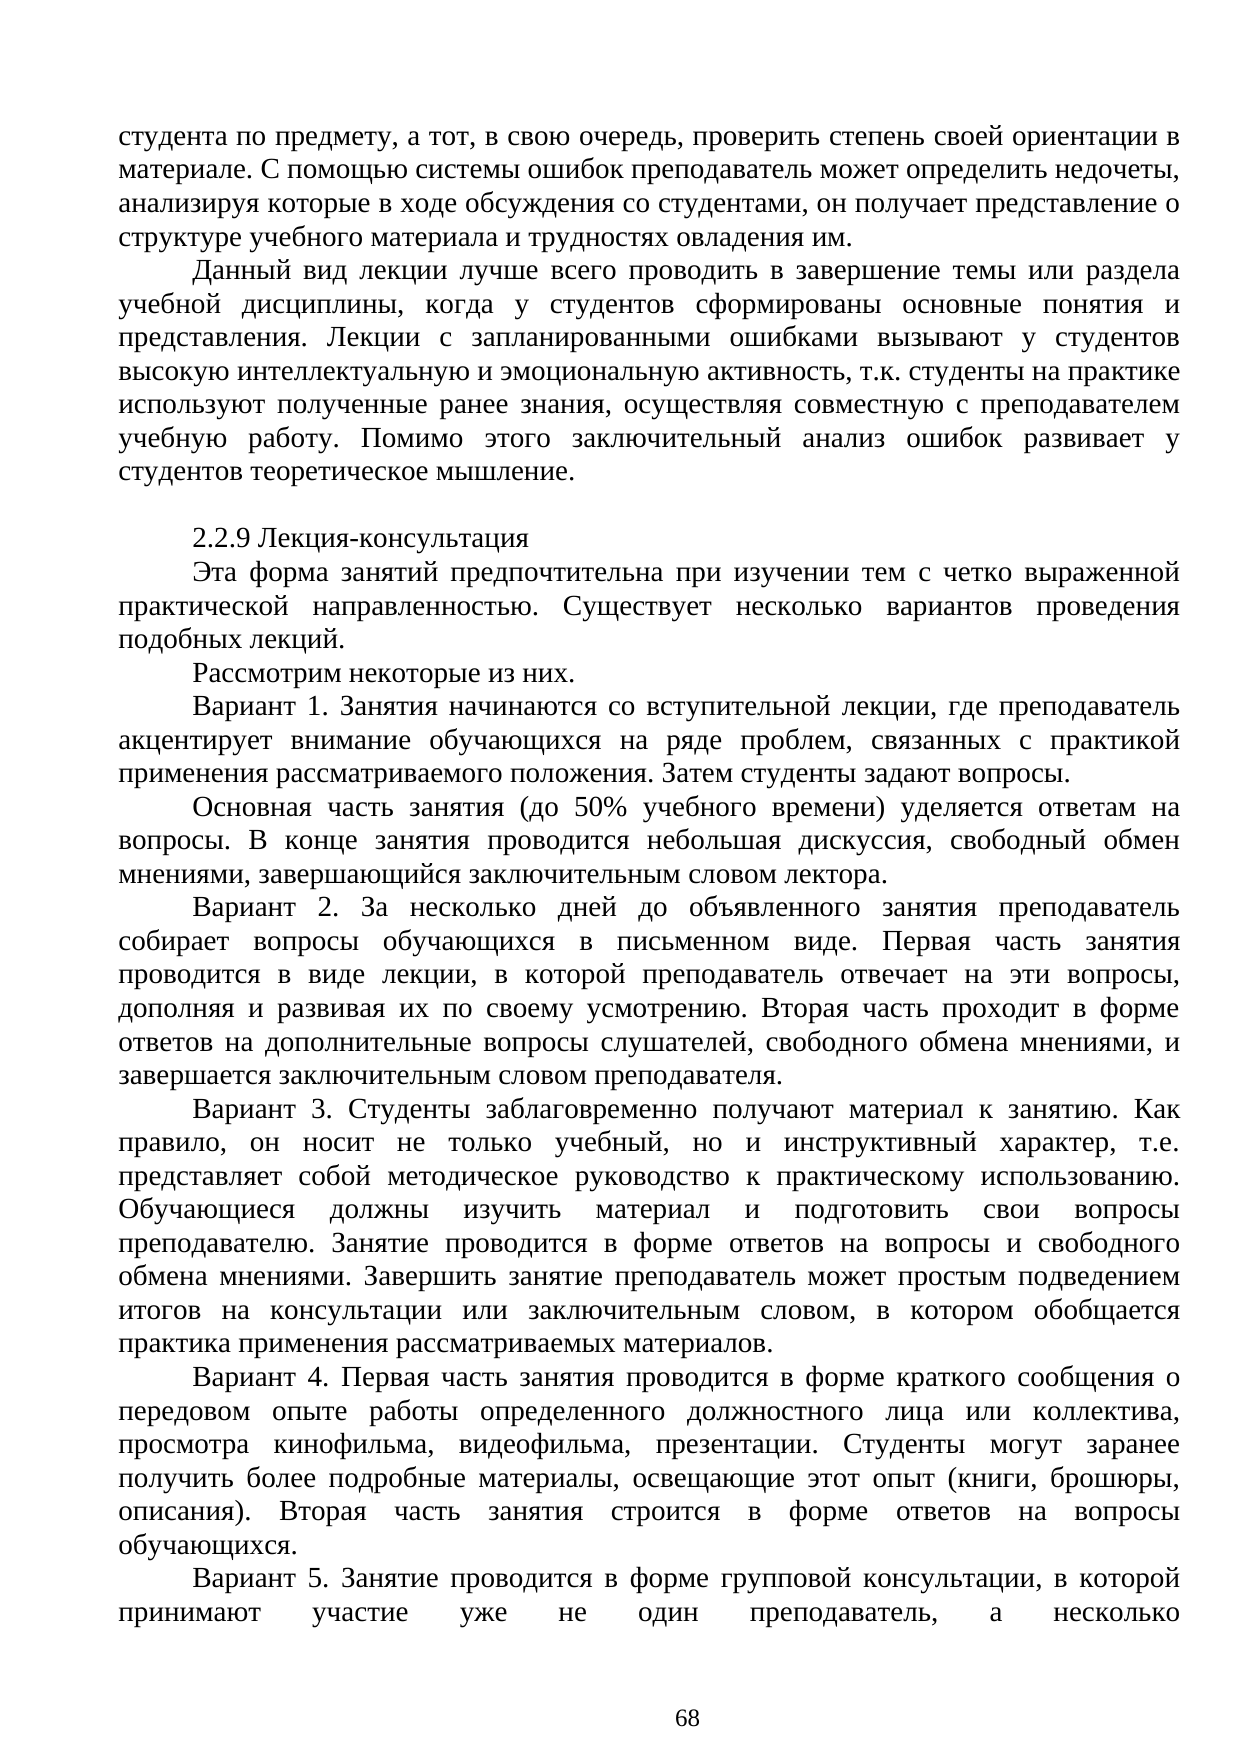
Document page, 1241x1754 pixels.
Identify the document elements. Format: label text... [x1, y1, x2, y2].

text Вариант 2. За несколько дней до объявленного занятия преподаватель собирает вопросы обучающихся в письменном виде. Первая часть занятия проводится в виде лекции, в которой преподаватель отвечает на эти вопросы, дополняя и развивая их по своему усмотрению. Вторая часть проходит в форме ответов на дополнительные вопросы слушателей, свободного обмена мнениями, и завершается заключительным словом преподавателя. [118, 889, 1181, 1091]
text Рассмотрим некоторые из них. [118, 655, 1181, 688]
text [118, 118, 1181, 252]
text Данный вид лекции лучше всего проводить в завершение темы или раздела учебной дисциплины, когда у студентов сформированы основные понятия и представления. Лекции с запланированными ошибками вызывают у студентов высокую интеллектуальную и эмоциональную активность, т.к. студенты на практике используют полученные ранее знания, осуществляя совместную с преподавателем учебную работу. Помимо этого заключительный анализ ошибок развивает у студентов теоретическое мышление. [118, 252, 1181, 487]
text Вариант 4. Первая часть занятия проводится в форме краткого сообщения о передовом опыте работы определенного должностного лица или коллектива, просмотра кинофильма, видеофильма, презентации. Студенты могут заранее получить более подробные материалы, освещающие этот опыт (книги, брошюры, описания). Вторая часть занятия строится в форме ответов на вопросы обучающихся. [118, 1359, 1181, 1560]
text Вариант 1. Занятия начинаются со вступительной лекции, где преподаватель акцентирует внимание обучающихся на ряде проблем, связанных с практикой применения рассматриваемого положения. Затем студенты задают вопросы. [118, 688, 1181, 789]
text Основная часть занятия (до 50% учебного времени) уделяется ответам на вопросы. В конце занятия проводится небольшая дискуссия, свободный обмен мнениями, завершающийся заключительным словом лектора. [118, 789, 1181, 889]
text Эта форма занятий предпочтительна при изучении тем с четко выраженной практической направленностью. Существует несколько вариантов проведения подобных лекций. [118, 554, 1181, 655]
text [118, 1560, 1181, 1627]
text 2.2.9 Лекция-консультация [118, 521, 1181, 554]
text Вариант 3. Студенты заблаговременно получают материал к занятию. Как правило, он носит не только учебный, но и инструктивный характер, т.е. представляет собой методическое руководство к практическому использованию. Обучающиеся должны изучить материал и подготовить свои вопросы преподавателю. Занятие проводится в форме ответов на вопросы и свободного обмена мнениями. Завершить занятие преподаватель может простым подведением итогов на консультации или заключительным словом, в котором обобщается практика применения рассматриваемых материалов. [118, 1091, 1181, 1359]
